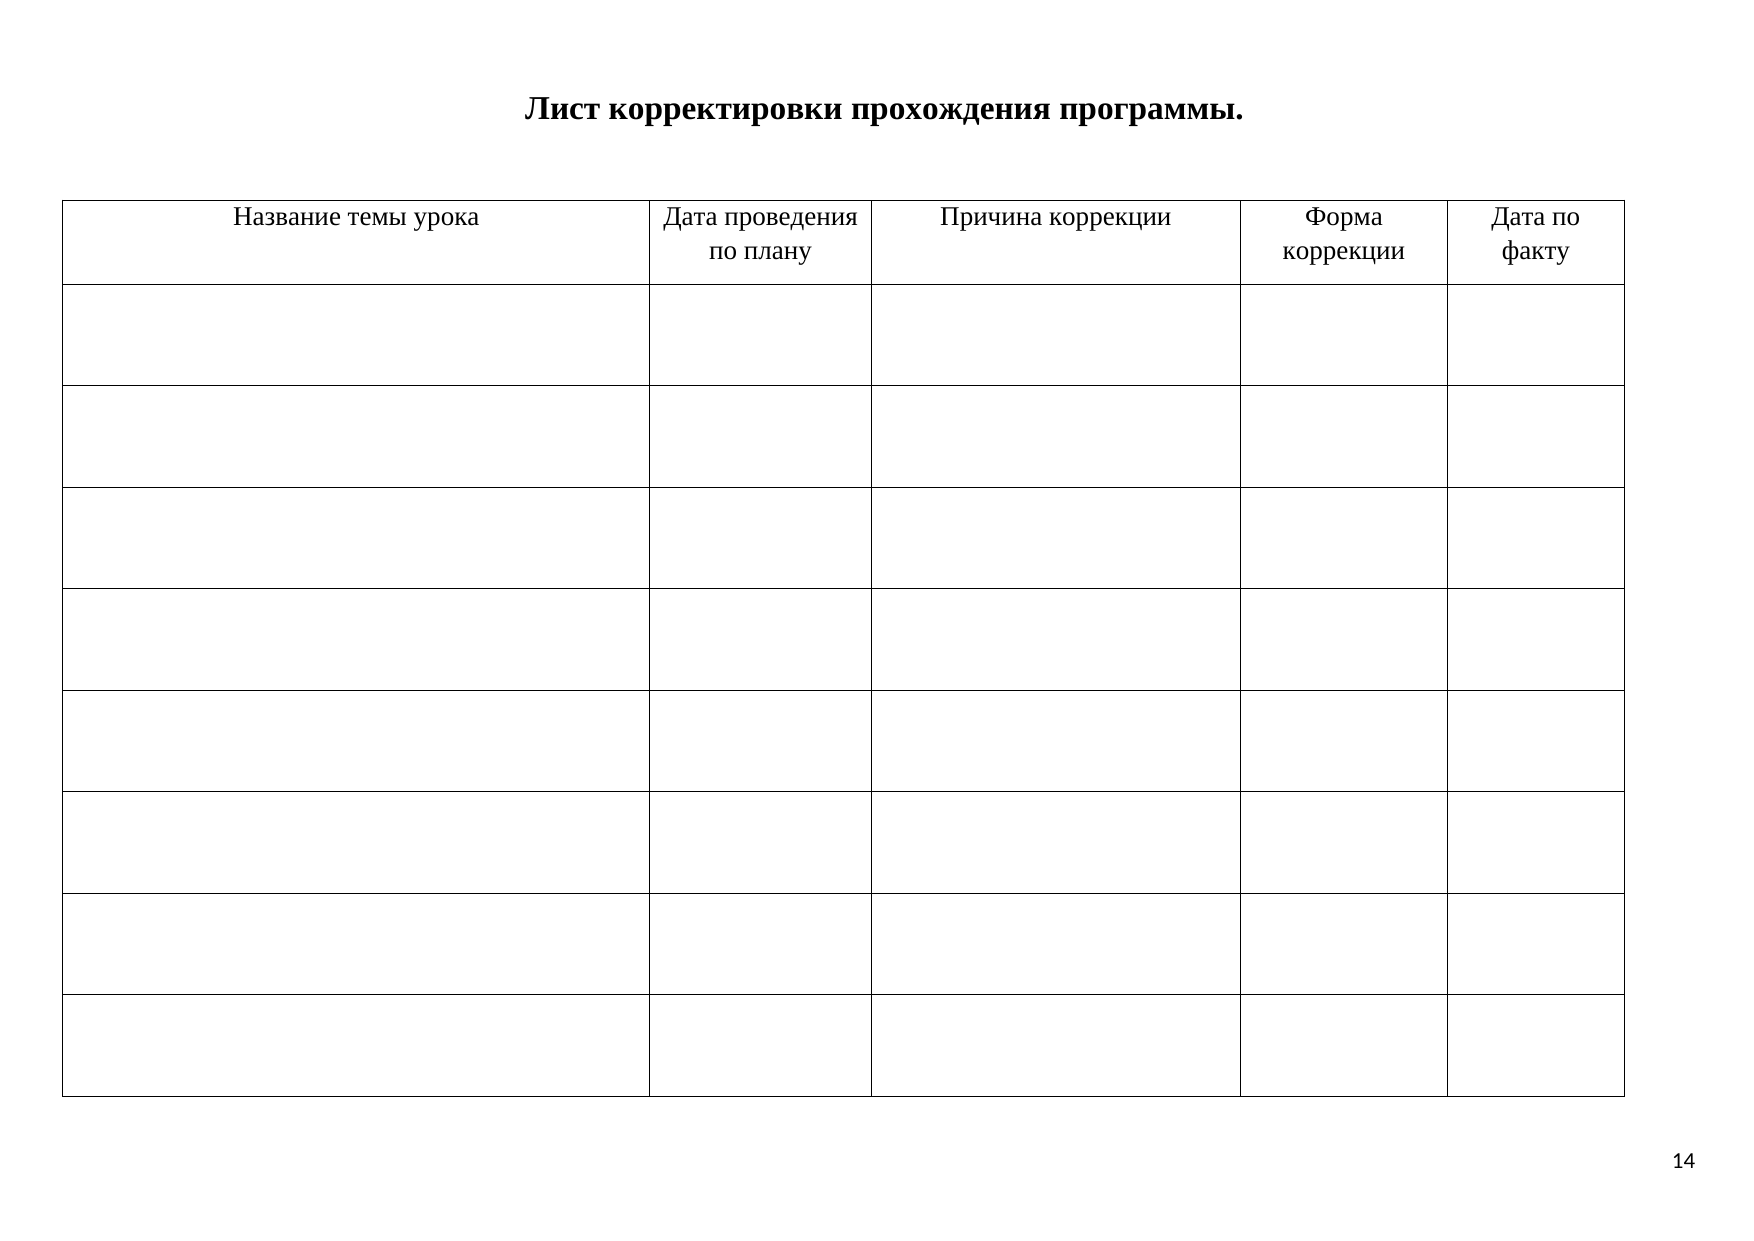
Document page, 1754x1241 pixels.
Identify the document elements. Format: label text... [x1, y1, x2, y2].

table_cell [63, 792, 649, 893]
table_cell [650, 285, 871, 385]
table_cell [872, 386, 1240, 487]
table_cell [63, 894, 649, 994]
table_cell [1241, 488, 1447, 588]
table_header Дата по факту [1448, 201, 1624, 284]
table_cell [63, 995, 649, 1096]
table_cell [1448, 488, 1624, 588]
text Лист корректировки прохождения программы. [74, 89, 1695, 127]
table_cell [1448, 792, 1624, 893]
table_cell [1448, 386, 1624, 487]
table_cell [872, 589, 1240, 690]
table_cell [872, 488, 1240, 588]
table_cell [1241, 995, 1447, 1096]
table_cell [872, 285, 1240, 385]
table_header Причина коррекции [872, 201, 1240, 284]
table_cell [1448, 894, 1624, 994]
table_cell [872, 995, 1240, 1096]
table_cell [63, 691, 649, 791]
table_cell [872, 894, 1240, 994]
table_cell [1241, 691, 1447, 791]
table_cell [650, 386, 871, 487]
table_cell [1241, 589, 1447, 690]
table_cell [650, 792, 871, 893]
table_cell [1241, 894, 1447, 994]
table_cell [1448, 589, 1624, 690]
table_cell [650, 589, 871, 690]
table_cell [1448, 691, 1624, 791]
table_cell [1448, 285, 1624, 385]
table_cell [1241, 386, 1447, 487]
table_cell [872, 792, 1240, 893]
table_cell [650, 691, 871, 791]
table_cell [650, 488, 871, 588]
table_cell [1241, 792, 1447, 893]
table_cell [650, 995, 871, 1096]
table_cell [1241, 285, 1447, 385]
table_cell [63, 386, 649, 487]
table_cell [650, 894, 871, 994]
table_header Форма коррекции [1241, 201, 1447, 284]
table_cell [63, 285, 649, 385]
table_header Название темы урока [63, 201, 649, 284]
table_cell [63, 589, 649, 690]
table_cell [1448, 995, 1624, 1096]
table_header Дата проведения по плану [650, 201, 871, 284]
table_cell [872, 691, 1240, 791]
table_cell [63, 488, 649, 588]
